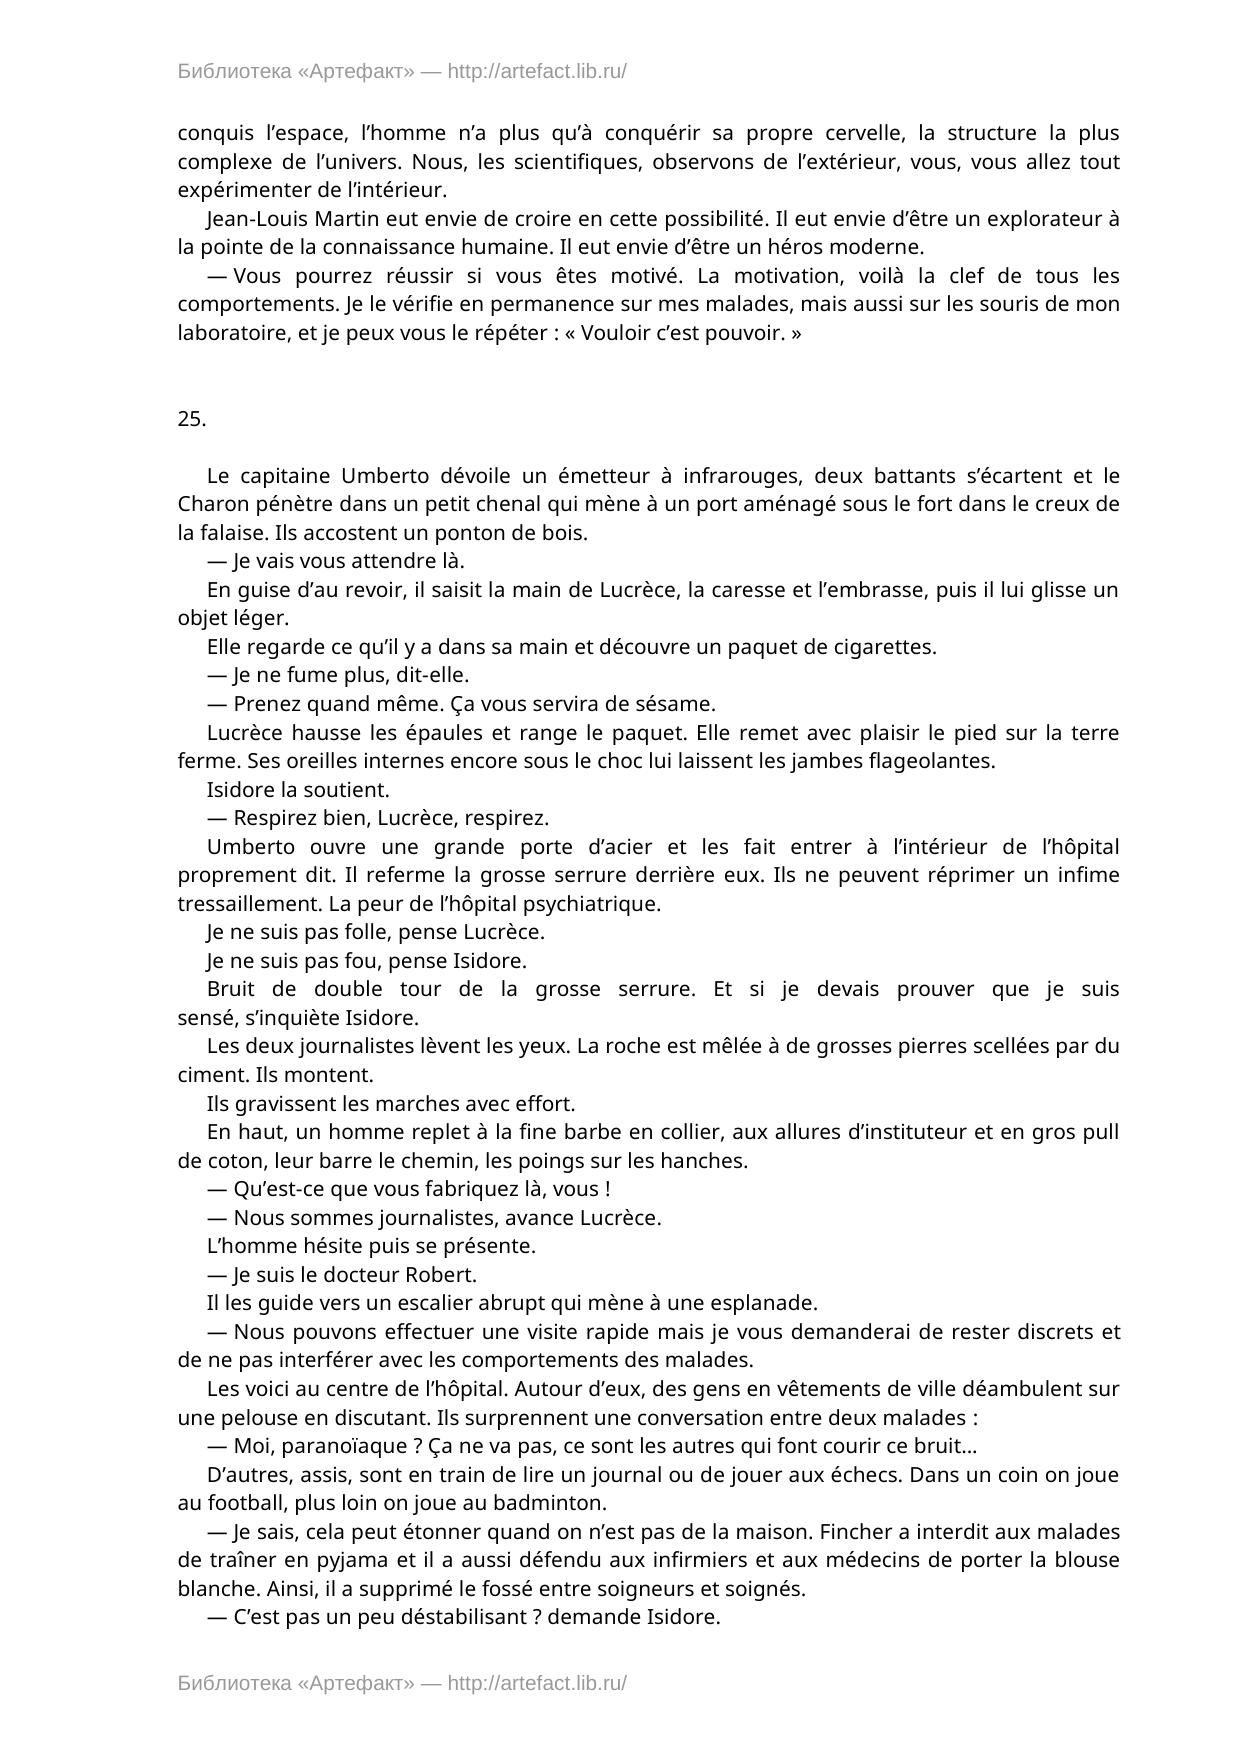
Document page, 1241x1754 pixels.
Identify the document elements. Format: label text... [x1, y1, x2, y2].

text L’homme hésite puis se présente. [177, 1231, 1122, 1260]
text En haut, un homme replet à la fine barbe en collier, aux allures d’instituteur et en gros pull de coton, leur barre le chemin, les poings sur les hanches. [177, 1117, 1122, 1174]
text — Prenez quand même. Ça vous servira de sésame. [177, 689, 1122, 717]
text — Nous pouvons effectuer une visite rapide mais je vous demanderai de rester discrets et de ne pas interférer avec les comportements des malades. [177, 1317, 1122, 1374]
text — Je sais, cela peut étonner quand on n’est pas de la maison. Fincher a interdit aux malades de traîner en pyjama et il a aussi défendu aux infirmiers et aux médecins de porter la blouse blanche. Ainsi, il a supprimé le fossé entre soigneurs et soignés. [177, 1517, 1122, 1602]
text Je ne suis pas folle, pense Lucrèce. [177, 917, 1122, 946]
text D’autres, assis, sont en train de lire un journal ou de jouer aux échecs. Dans un coin on joue au football, plus loin on joue au badminton. [177, 1459, 1122, 1517]
text Il les guide vers un escalier abrupt qui mène à une esplanade. [177, 1288, 1122, 1317]
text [177, 118, 1122, 204]
text 25. [177, 403, 1122, 432]
text — Je vais vous attendre là. [177, 546, 1122, 575]
text — Je ne fume plus, dit-elle. [177, 660, 1122, 689]
text En guise d’au revoir, il saisit la main de Lucrèce, la caresse et l’embrasse, puis il lui glisse un objet léger. [177, 575, 1122, 632]
text Le capitaine Umberto dévoile un émetteur à infrarouges, deux battants s’écartent et le Charon pénètre dans un petit chenal qui mène à un port aménagé sous le fort dans le creux de la falaise. Ils accostent un ponton de bois. [177, 461, 1122, 546]
text — Respirez bien, Lucrèce, respirez. [177, 803, 1122, 832]
text — Moi, paranoïaque ? Ça ne va pas, ce sont les autres qui font courir ce bruit... [177, 1431, 1122, 1459]
text Les voici au centre de l’hôpital. Autour d’eux, des gens en vêtements de ville déambulent sur une pelouse en discutant. Ils surprennent une conversation entre deux malades : [177, 1374, 1122, 1431]
text Je ne suis pas fou, pense Isidore. [177, 946, 1122, 974]
text — C’est pas un peu déstabilisant ? demande Isidore. [177, 1602, 1122, 1631]
text Ils gravissent les marches avec effort. [177, 1088, 1122, 1117]
text — Qu’est-ce que vous fabriquez là, vous ! [177, 1174, 1122, 1203]
text Lucrèce hausse les épaules et range le paquet. Elle remet avec plaisir le pied sur la terre ferme. Ses oreilles internes encore sous le choc lui laissent les jambes flageolantes. [177, 717, 1122, 774]
text Les deux journalistes lèvent les yeux. La roche est mêlée à de grosses pierres scellées par du ciment. Ils montent. [177, 1031, 1122, 1088]
text Elle regarde ce qu’il y a dans sa main et découvre un paquet de cigarettes. [177, 632, 1122, 660]
text Bruit de double tour de la grosse serrure. Et si je devais prouver que je suis sensé, s’inquiète Isidore. [177, 974, 1122, 1031]
text — Nous sommes journalistes, avance Lucrèce. [177, 1203, 1122, 1231]
text Isidore la soutient. [177, 774, 1122, 803]
text Jean-Louis Martin eut envie de croire en cette possibilité. Il eut envie d’être un explorateur à la pointe de la connaissance humaine. Il eut envie d’être un héros moderne. [177, 204, 1122, 261]
text Umberto ouvre une grande porte d’acier et les fait entrer à l’intérieur de l’hôpital proprement dit. Il referme la grosse serrure derrière eux. Ils ne peuvent réprimer un infime tressaillement. La peur de l’hôpital psychiatrique. [177, 832, 1122, 917]
text — Vous pourrez réussir si vous êtes motivé. La motivation, voilà la clef de tous les comportements. Je le vérifie en permanence sur mes malades, mais aussi sur les souris de mon laboratoire, et je peux vous le répéter : « Vouloir c’est pouvoir. » [177, 261, 1122, 346]
text — Je suis le docteur Robert. [177, 1260, 1122, 1288]
